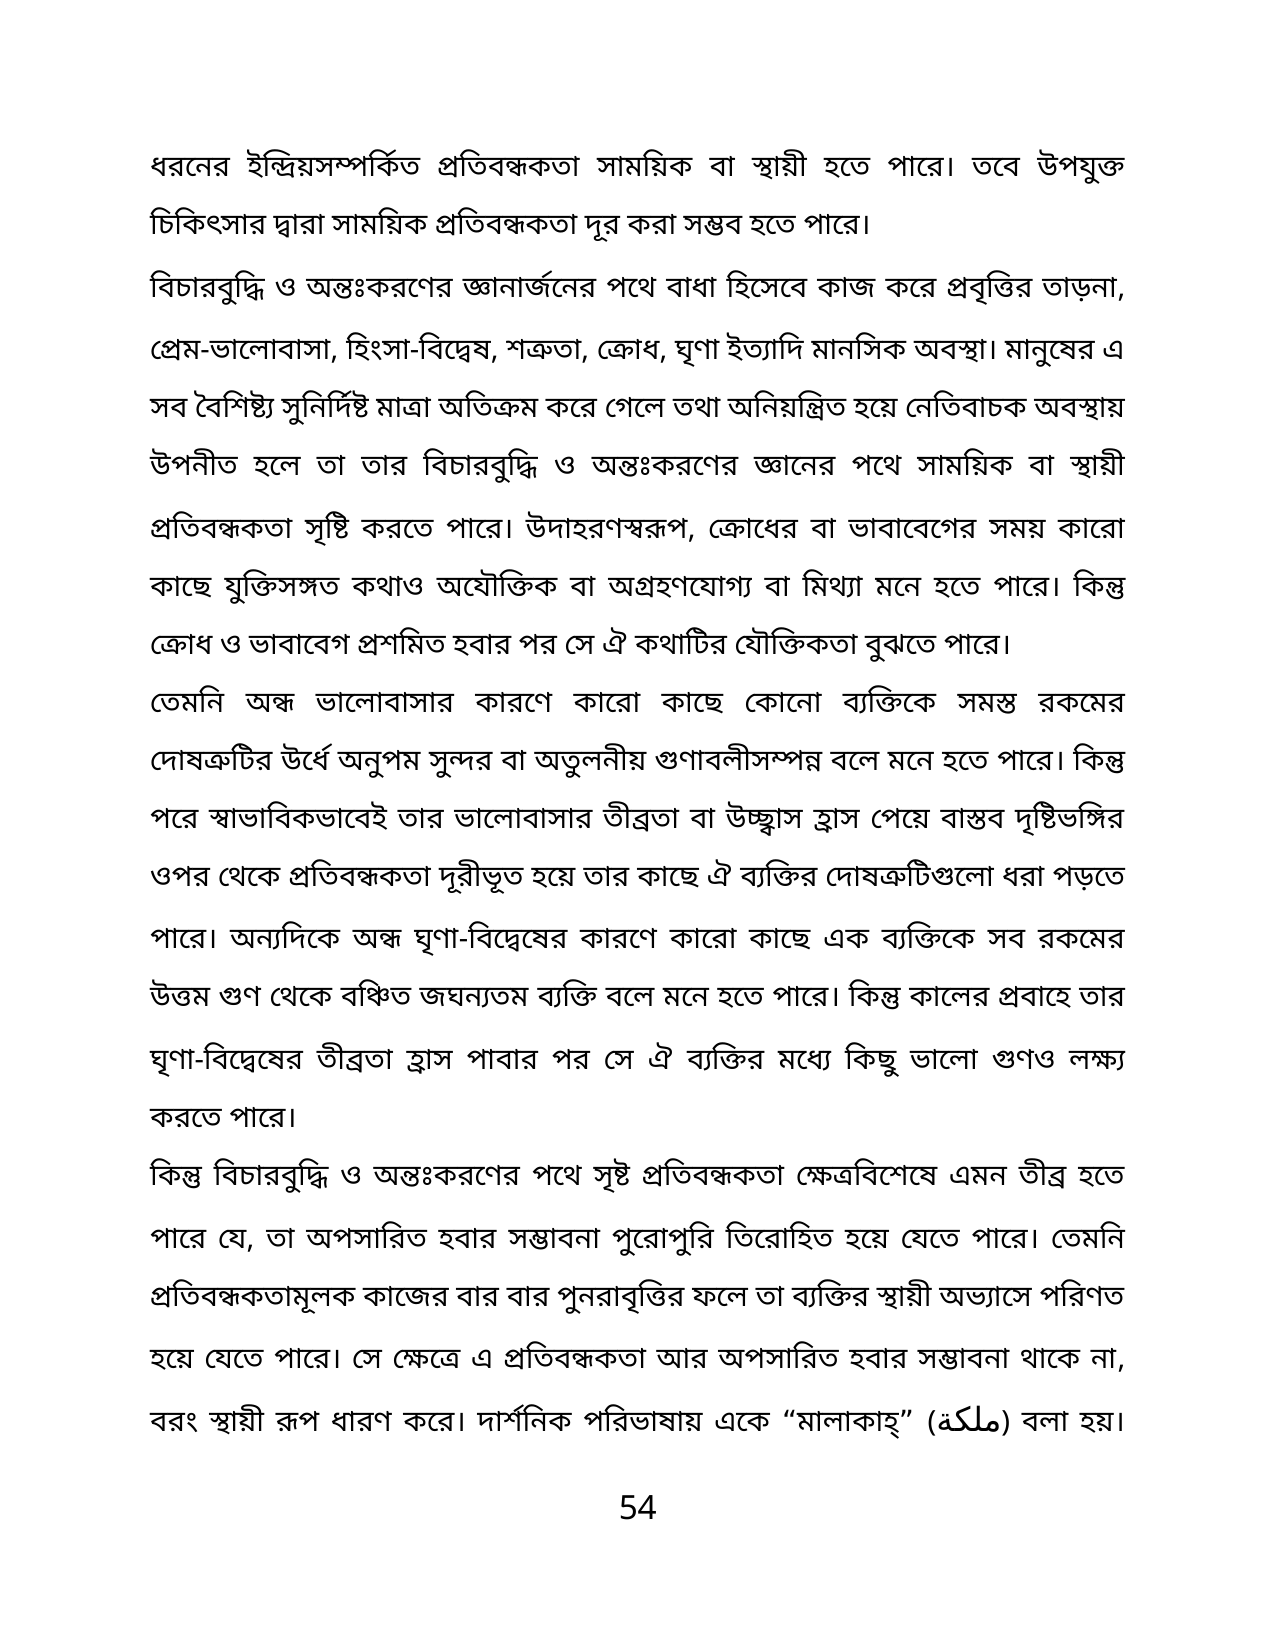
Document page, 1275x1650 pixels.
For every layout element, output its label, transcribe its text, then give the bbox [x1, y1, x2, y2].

text তেমনি অন্ধ ভালোবাসার কারণে কারো কাছে কোনো ব্যক্তিকে সমস্ত রকমের দোষত্রুটির উর্ধে অনুপম সুন্দর বা অতুলনীয় গুণাবলীসম্পন্ন বলে মনে হতে পারে। কিন্তু পরে স্বাভাবিকভাবেই তার ভালোবাসার তীব্রতা বা উচ্ছ্বাস হ্রাস পেয়ে বাস্তব দৃষ্টিভঙ্গির ওপর থেকে প্রতিবন্ধকতা দূরীভূত হয়ে তার কাছে ঐ ব্যক্তির দোষত্রুটিগুলো ধরা পড়তে পারে। অন্যদিকে অন্ধ ঘৃণা-বিদ্বেষের কারণে কারো কাছে এক ব্যক্তিকে সব রকমের উত্তম গুণ থেকে বঞ্চিত জঘন্যতম ব্যক্তি বলে মনে হতে পারে। কিন্তু কালের প্রবাহে তার ঘৃণা-বিদ্বেষের তীব্রতা হ্রাস পাবার পর সে ঐ ব্যক্তির মধ্যে কিছু ভালো গুণও লক্ষ্য করতে পারে। [150, 685, 1125, 1139]
text বিচারবুদ্ধি ও অন্তঃকরণের জ্ঞানার্জনের পথে বাধা হিসেবে কাজ করে প্রবৃত্তির তাড়না, প্রেম-ভালোবাসা, হিংসা-বিদ্বেষ, শত্রুতা, ক্রোধ, ঘৃণা ইত্যাদি মানসিক অবস্থা। মানুষের এ সব বৈশিষ্ট্য সুনির্দিষ্ট মাত্রা অতিক্রম করে গেলে তথা অনিয়ন্ত্রিত হয়ে নেতিবাচক অবস্থায় উপনীত হলে তা তার বিচারবুদ্ধি ও অন্তঃকরণের জ্ঞানের পথে সাময়িক বা স্থায়ী প্রতিবন্ধকতা সৃষ্টি করতে পারে। উদাহরণস্বরূপ, ক্রোধের বা ভাবাবেগের সময় কারো কাছে যুক্তিসঙ্গত কথাও অযৌক্তিক বা অগ্রহণযোগ্য বা মিথ্যা মনে হতে পারে। কিন্তু ক্রোধ ও ভাবাবেগ প্রশমিত হবার পর সে ঐ কথাটির যৌক্তিকতা বুঝতে পারে। [150, 266, 1125, 666]
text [150, 1158, 1125, 1443]
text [150, 150, 1125, 247]
